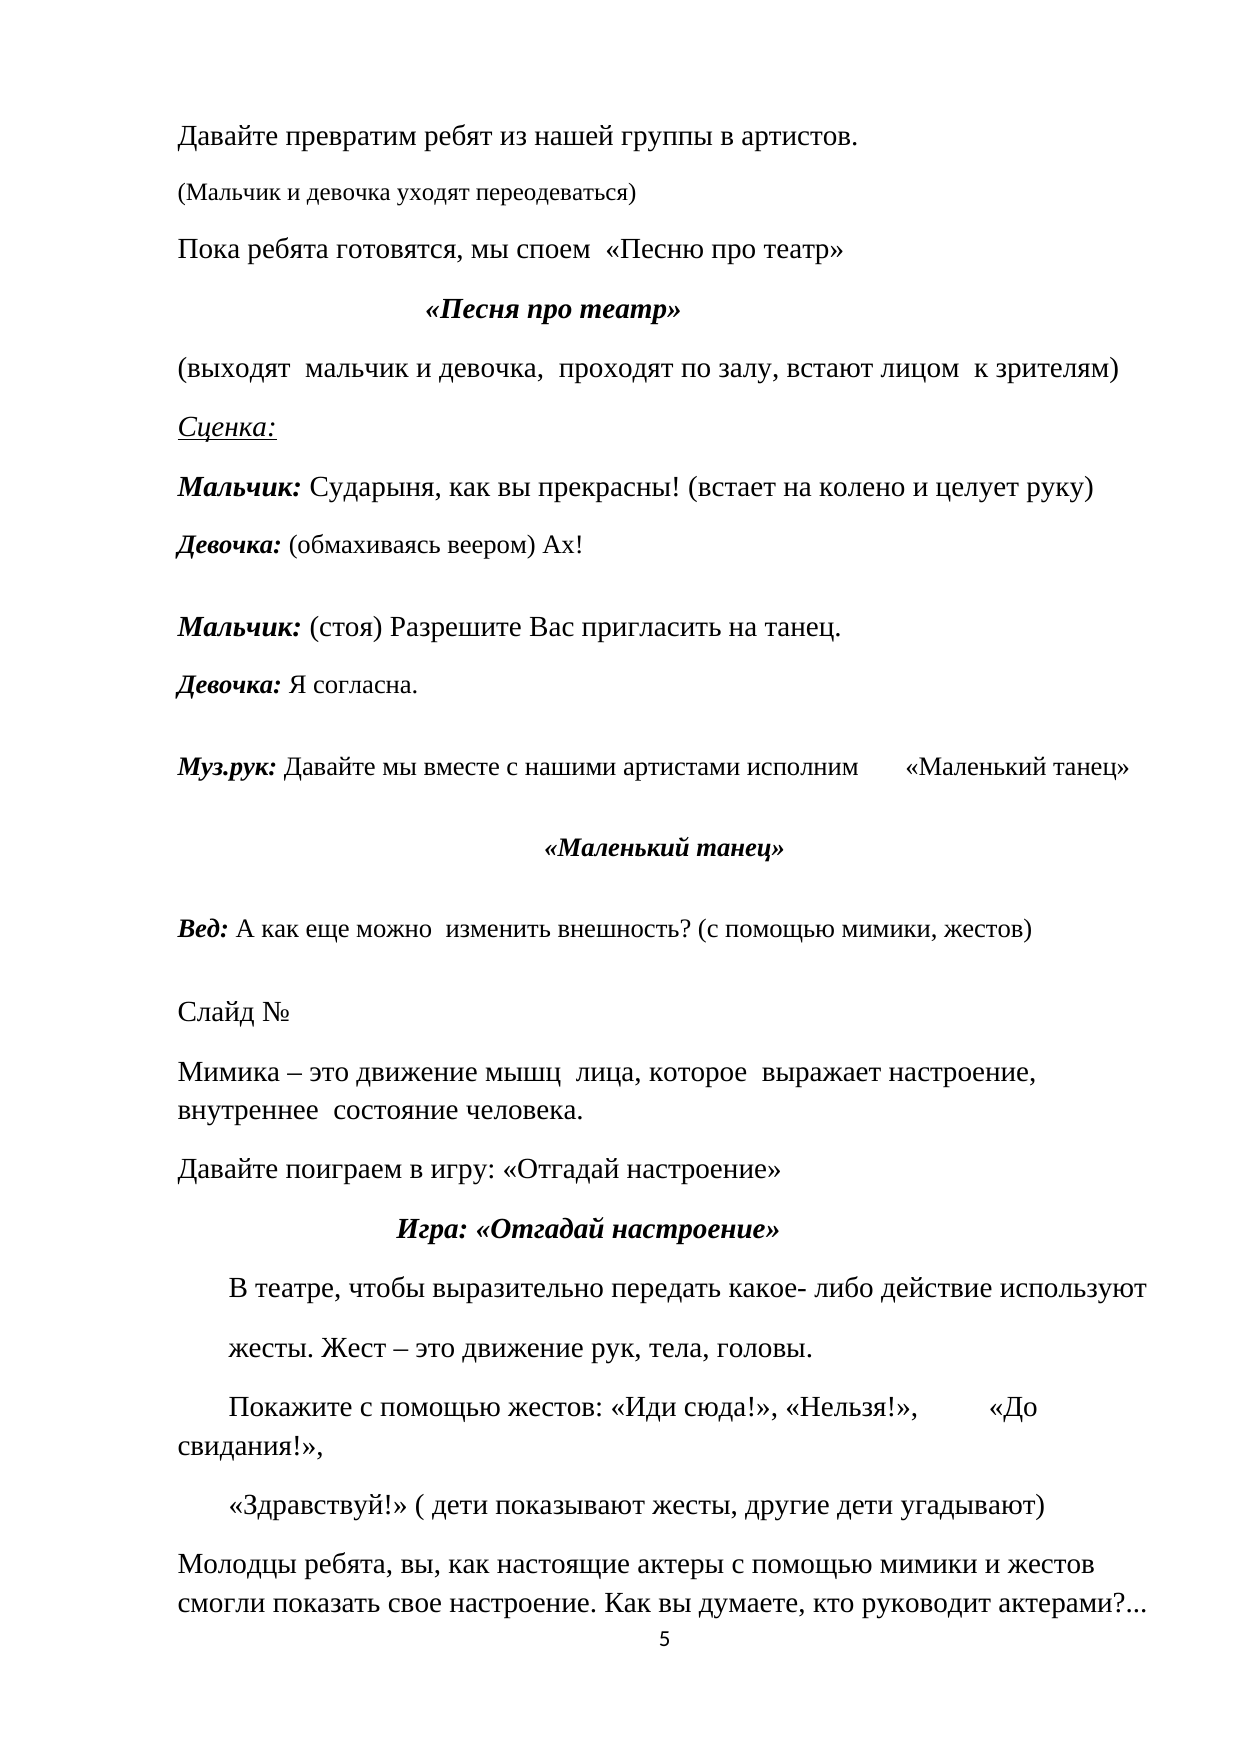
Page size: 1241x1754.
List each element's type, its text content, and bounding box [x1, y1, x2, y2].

text Мальчик: Сударыня, как вы прекрасны! (встает на колено и целует руку) [177, 469, 1152, 502]
text Девочка: Я согласна. [177, 669, 1152, 722]
text Сценка: [177, 409, 1152, 443]
text (Мальчик и девочка уходят переодеваться) [177, 177, 1152, 206]
text Давайте превратим ребят из нашей группы в артистов. [177, 118, 1152, 152]
text Девочка: (обмахиваясь веером) Ах! [177, 528, 1152, 581]
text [177, 1546, 1152, 1618]
text Мальчик: (стоя) Разрешите Вас пригласить на танец. [177, 609, 1152, 643]
text Игра: «Отгадай настроение» [177, 1211, 1152, 1244]
text (выходят мальчик и девочка, проходят по залу, встают лицом к зрителям) [177, 350, 1152, 384]
text «Маленький танец» [177, 832, 1152, 884]
text Давайте поиграем в игру: «Отгадай настроение» [177, 1152, 1152, 1185]
text «Здравствуй!» ( дети показывают жесты, другие дети угадывают) [177, 1487, 1152, 1521]
text Слайд № [177, 994, 1152, 1028]
text Пока ребята готовятся, мы споем «Песню про театр» [177, 231, 1152, 265]
text «Песня про театр» [177, 291, 1152, 324]
text Покажите с помощью жестов: «Иди сюда!», «Нельзя!», «До свидания!», [177, 1389, 1152, 1461]
text Вед: А как еще можно изменить внешность? (с помощью мимики, жестов) [177, 913, 1152, 966]
text Мимика – это движение мышц лица, которое выражает настроение, внутреннее состояние человека. [177, 1054, 1152, 1126]
text Муз.рук: Давайте мы вместе с нашими артистами исполним «Маленький танец» [177, 750, 1152, 803]
text жесты. Жест – это движение рук, тела, головы. [177, 1330, 1152, 1363]
text В театре, чтобы выразительно передать какое- либо действие используют [177, 1270, 1152, 1304]
